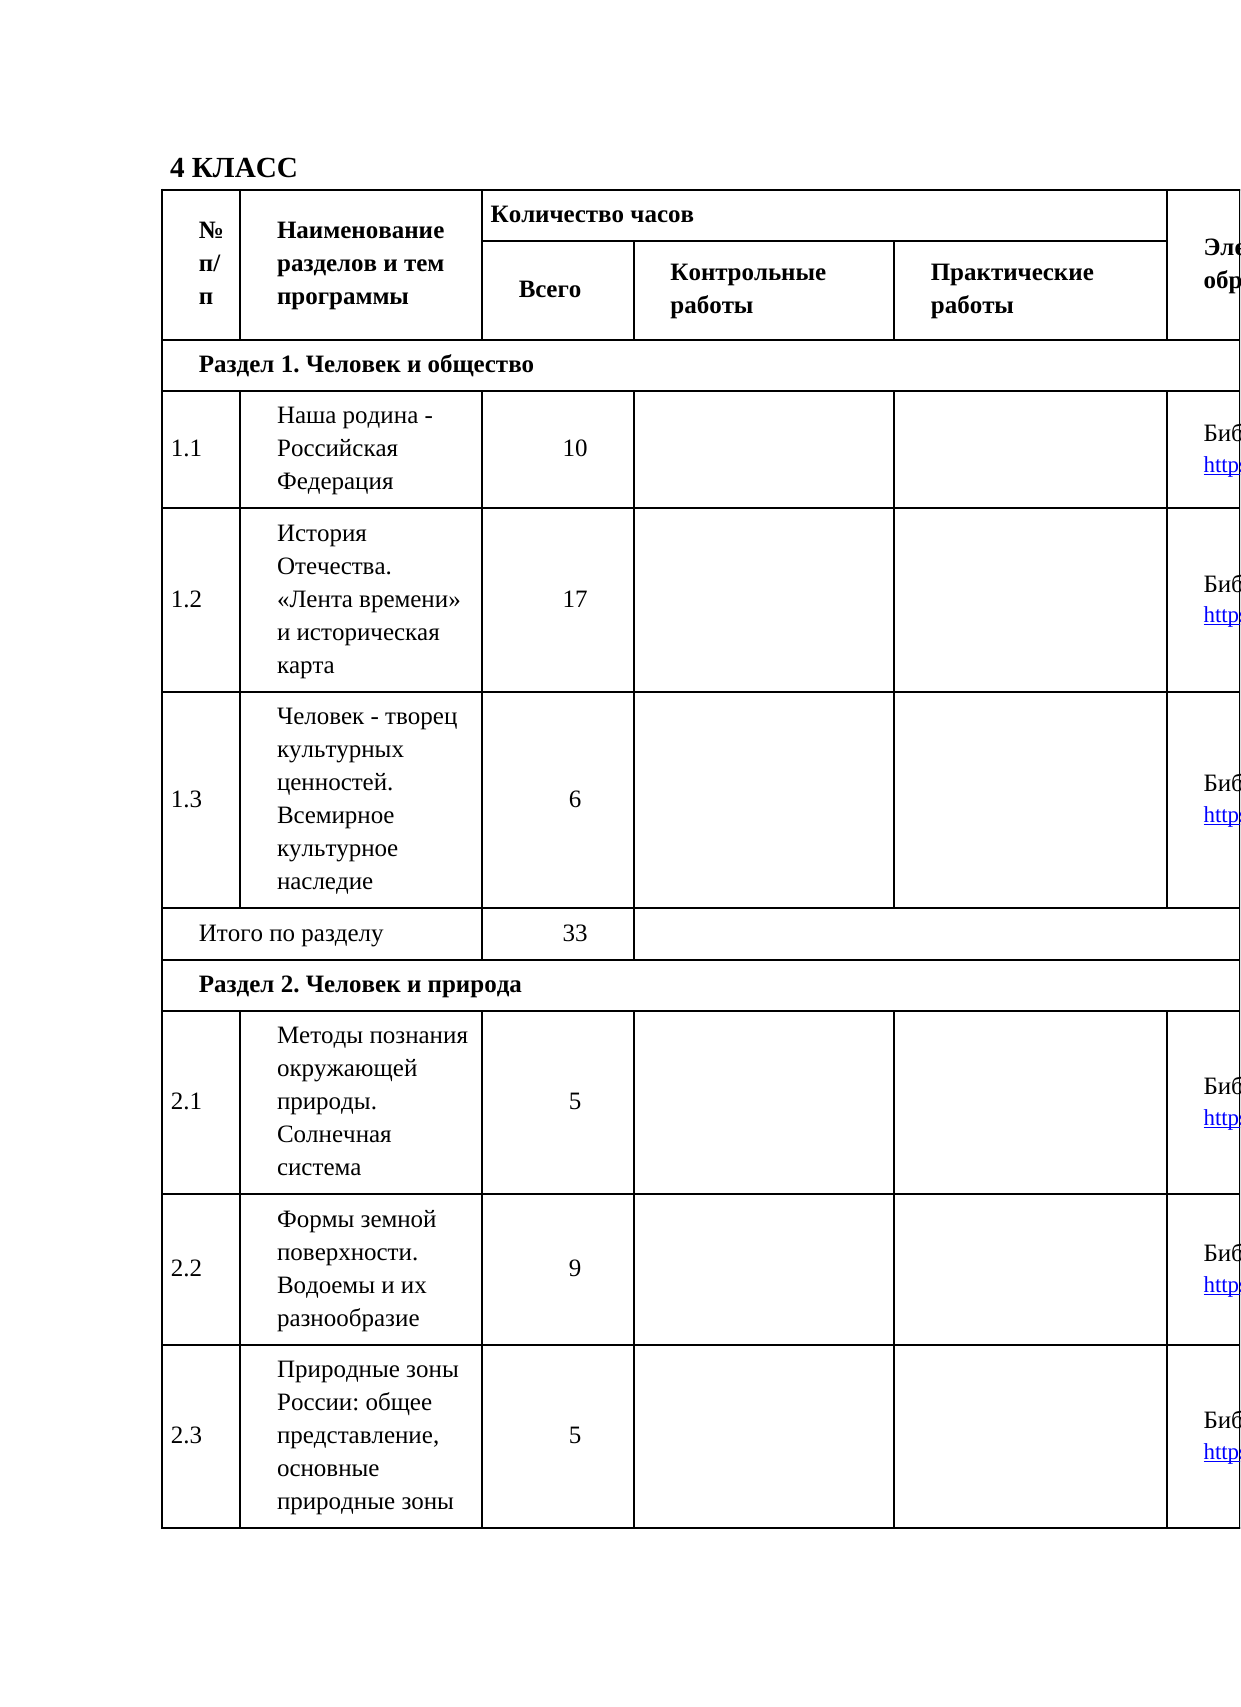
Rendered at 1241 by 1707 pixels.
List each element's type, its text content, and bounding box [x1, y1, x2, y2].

table_cell 5 [483, 1346, 633, 1527]
table_cell Контрольные работы [635, 242, 893, 338]
table_cell Практические работы [895, 242, 1166, 338]
table_cell [895, 392, 1166, 507]
table_cell [895, 1012, 1166, 1193]
table_cell [635, 693, 893, 907]
table_cell [635, 1012, 893, 1193]
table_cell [1168, 1346, 1239, 1527]
table_cell [895, 509, 1166, 691]
table_cell Библиотека ЦОК https://m.edsoo.ru/7f412850 [1168, 693, 1239, 907]
table_cell Всего [483, 242, 633, 338]
table_cell Наша родина - Российская Федерация [241, 392, 481, 507]
table_cell [635, 392, 893, 507]
table_header Количество часов [483, 191, 1166, 240]
table_cell Формы земной поверхности. Водоемы и их разнообразие [241, 1195, 481, 1344]
table_cell [635, 509, 893, 691]
table_cell 1.3 [163, 693, 239, 907]
table_cell История Отечества. «Лента времени» и историческая карта [241, 509, 481, 691]
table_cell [1168, 1195, 1239, 1344]
text 4 КЛАСС [162, 150, 1090, 183]
table_cell [635, 909, 1239, 958]
table_cell 9 [483, 1195, 633, 1344]
table_cell Методы познания окружающей природы. Солнечная система [241, 1012, 481, 1193]
table_cell [895, 1195, 1166, 1344]
table_cell Человек - творец культурных ценностей. Всемирное культурное наследие [241, 693, 481, 907]
table_cell 33 [483, 909, 633, 958]
table_cell Раздел 1. Человек и общество [163, 341, 1239, 390]
table_cell [635, 1346, 893, 1527]
table_cell 10 [483, 392, 633, 507]
table_cell [895, 693, 1166, 907]
table_cell Библиотека ЦОК https://m.edsoo.ru/7f412850 [1168, 509, 1239, 691]
table_cell 5 [483, 1012, 633, 1193]
table_cell Библиотека ЦОК https://m.edsoo.ru/7f412850 [1168, 392, 1239, 507]
table_cell 2.1 [163, 1012, 239, 1193]
table_cell [895, 1346, 1166, 1527]
table_cell 2.2 [163, 1195, 239, 1344]
table_cell Итого по разделу [163, 909, 481, 958]
table_cell Природные зоны России: общее представление, основные природные зоны [241, 1346, 481, 1527]
table_cell [635, 1195, 893, 1344]
table_header № п/п [163, 191, 239, 338]
table_cell 17 [483, 509, 633, 691]
table_header Электронные (цифровые) образовательные ресурсы [1168, 191, 1239, 338]
table_cell Библиотека ЦОК https://m.edsoo.ru/7f412850 [1168, 1012, 1239, 1193]
table_cell 6 [483, 693, 633, 907]
table_header Наименование разделов и тем программы [241, 191, 481, 338]
table_cell 1.1 [163, 392, 239, 507]
table_cell 2.3 [163, 1346, 239, 1527]
table_cell Раздел 2. Человек и природа [163, 961, 1239, 1010]
table_cell 1.2 [163, 509, 239, 691]
